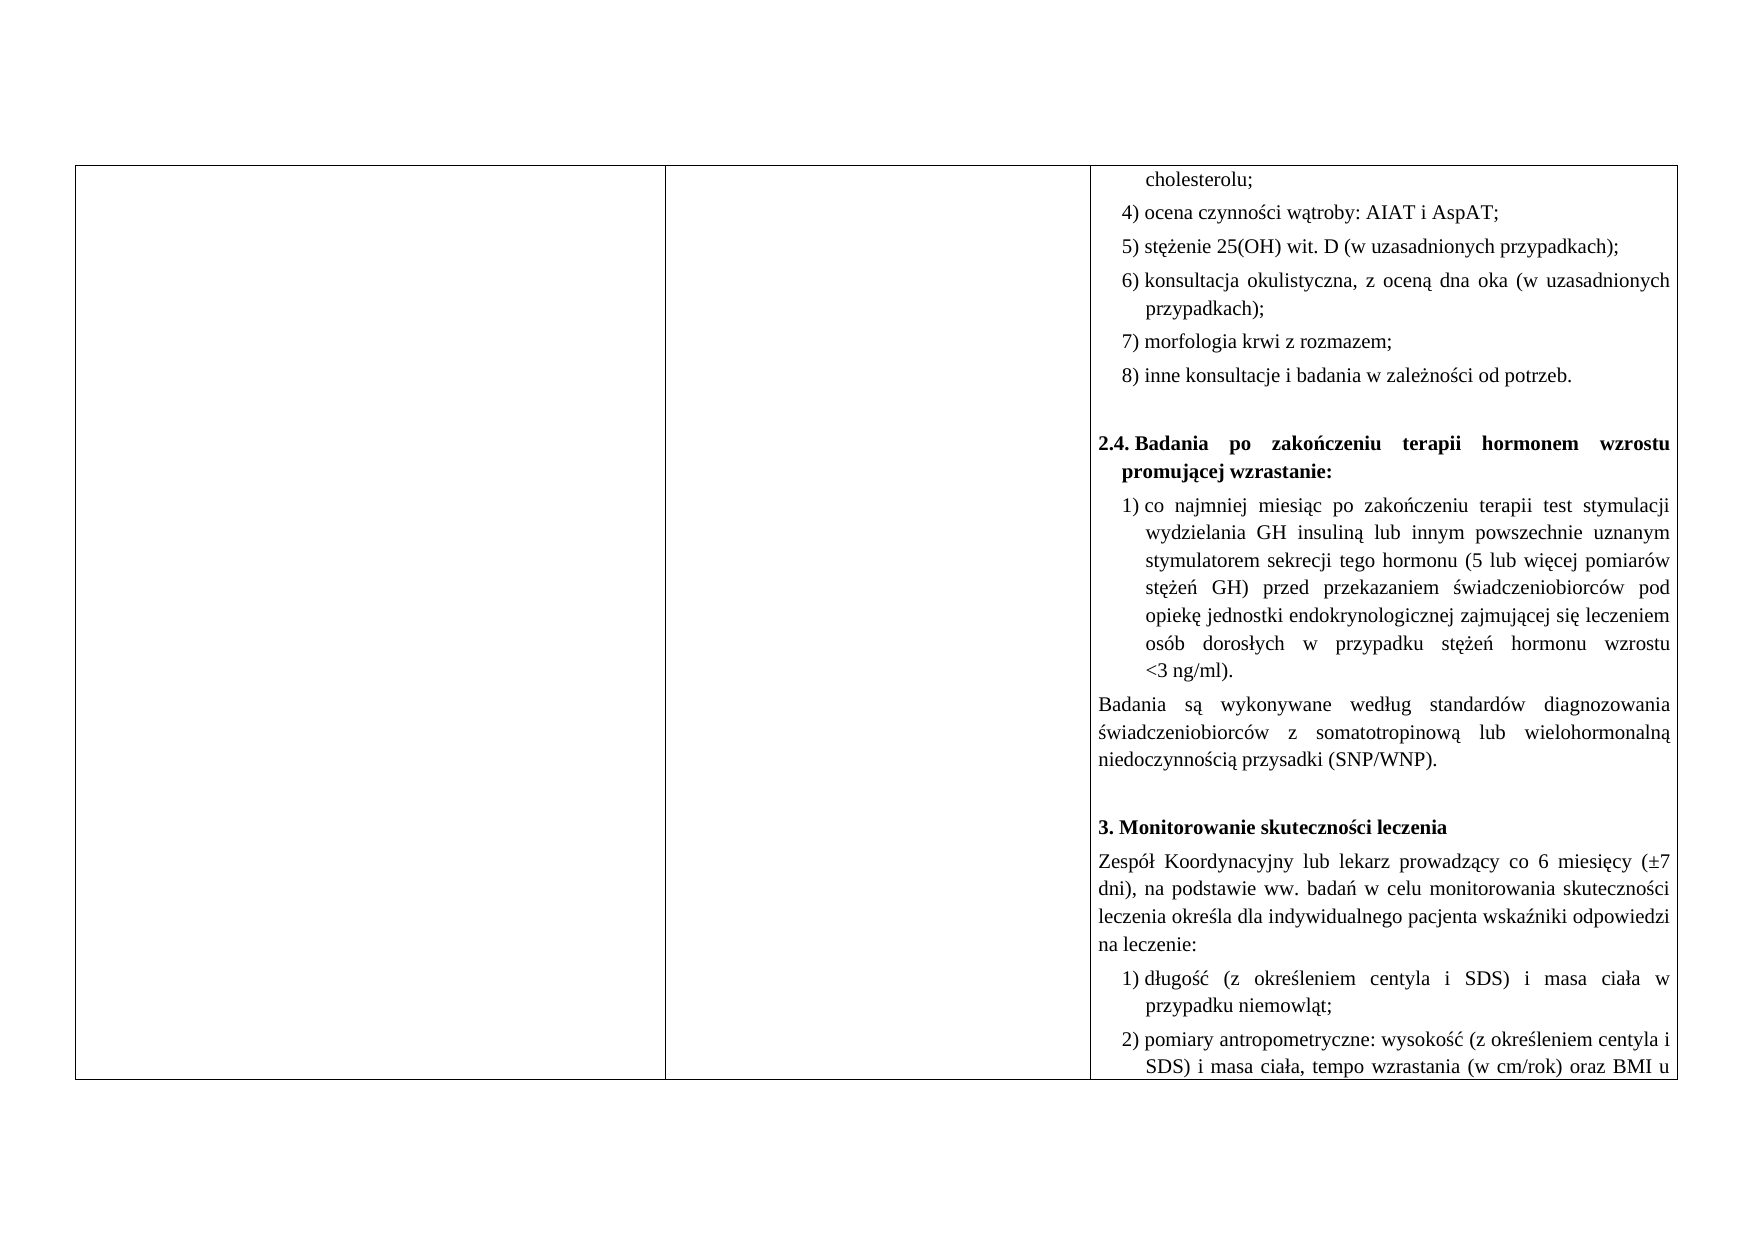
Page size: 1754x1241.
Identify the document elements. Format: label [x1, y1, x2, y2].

table_cell [76, 166, 665, 1078]
table_cell [1091, 166, 1677, 1078]
table_cell [666, 166, 1090, 1078]
